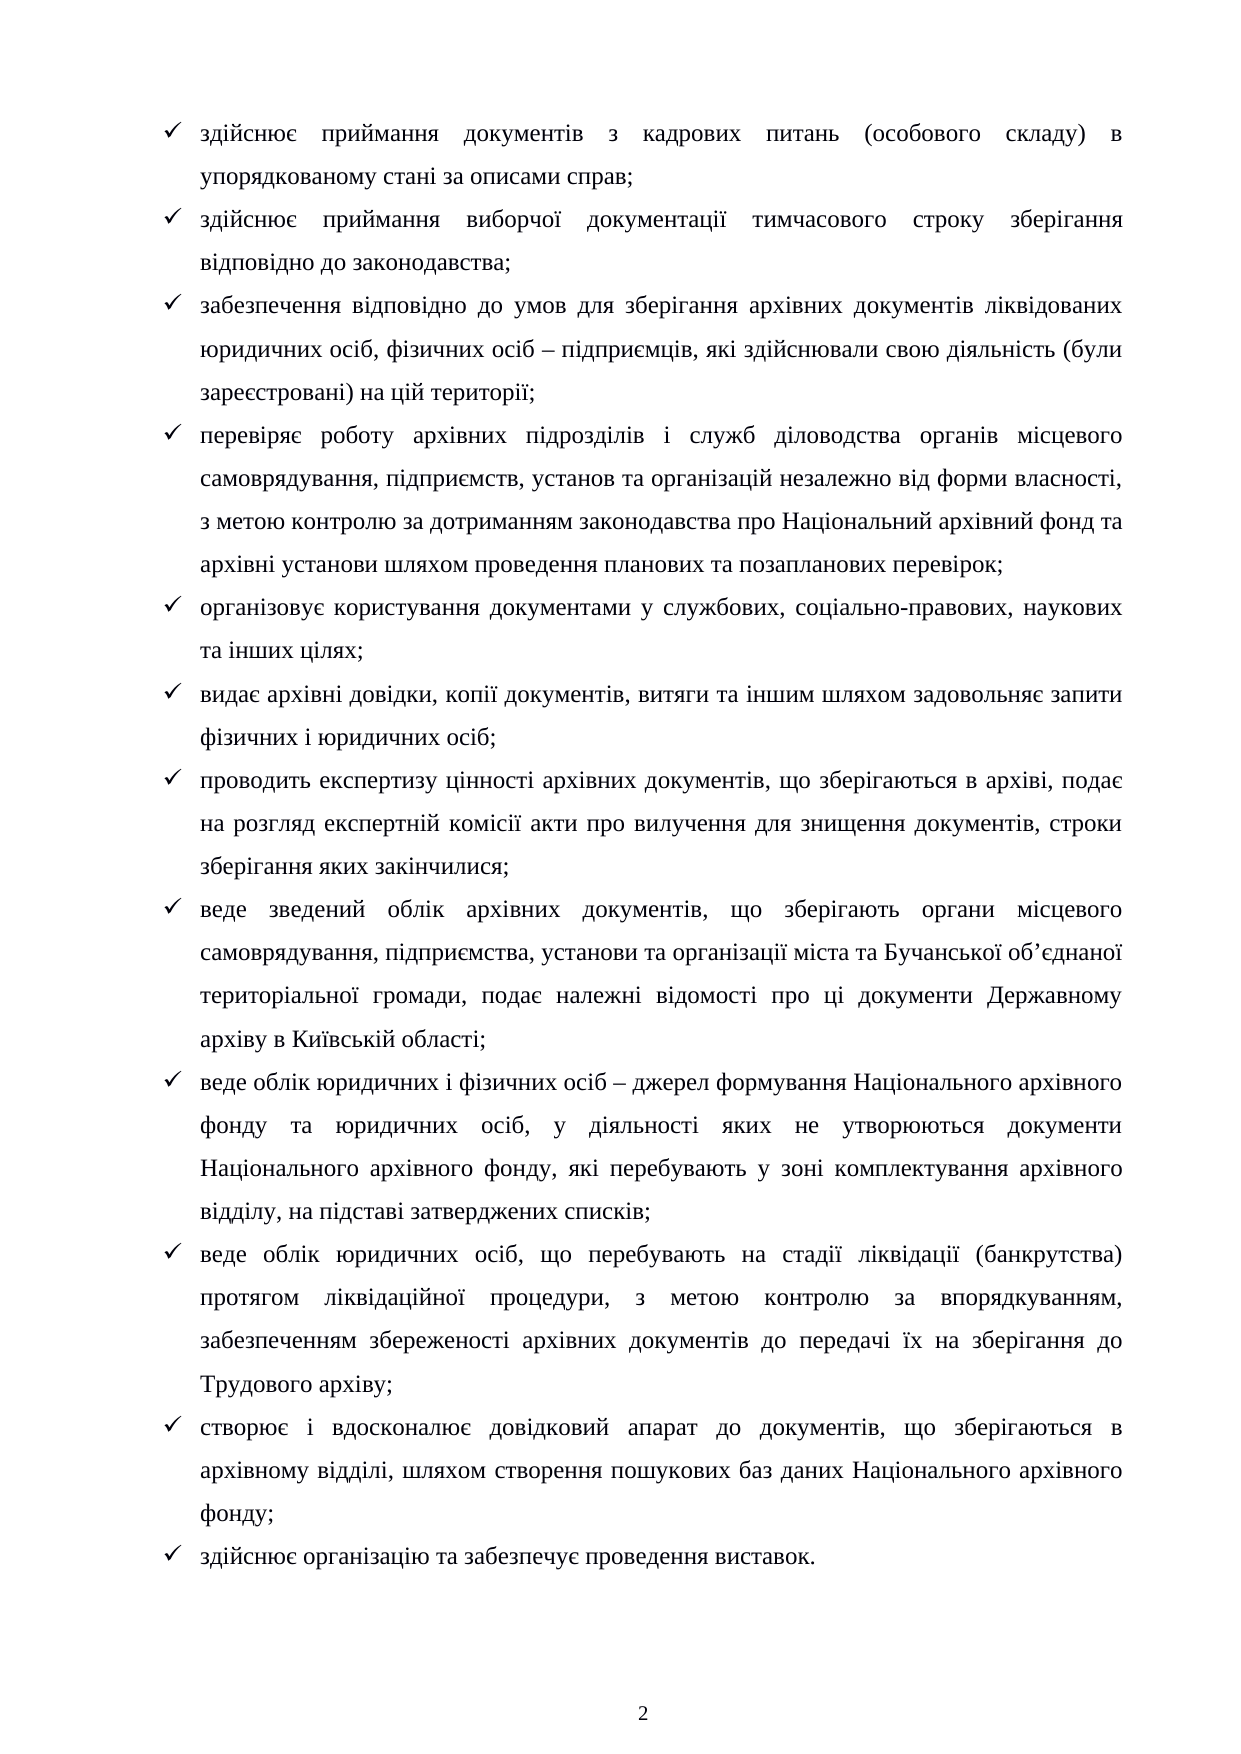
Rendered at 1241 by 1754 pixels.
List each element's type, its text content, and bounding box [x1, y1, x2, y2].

list проводить експертизу цінності архівних документів, що зберігаються в архіві, подає на розгляд експертній комісії акти про вилучення для знищення документів, строки зберігання яких закінчилися; [162, 765, 1123, 880]
list веде облік юридичних і фізичних осіб – джерел формування Національного архівного фонду та юридичних осіб, у діяльності яких не утворюються документи Національного архівного фонду, які перебувають у зоні комплектування архівного відділу, на підставі затверджених списків; [162, 1067, 1123, 1225]
list перевіряє роботу архівних підрозділів і служб діловодства органів місцевого самоврядування, підприємств, установ та організацій незалежно від форми власності, з метою контролю за дотриманням законодавства про Національний архівний фонд та архівні установи шляхом проведення планових та позапланових перевірок; [162, 420, 1123, 578]
list веде зведений облік архівних документів, що зберігають органи місцевого самоврядування, підприємства, установи та організації міста та Бучанської об’єднаної територіальної громади, подає належні відомості про ці документи Державному архіву в Київській області; [162, 894, 1123, 1052]
list здійснює приймання документів з кадрових питань (особового складу) в упорядкованому стані за описами справ; [162, 118, 1123, 190]
list здійснює організацію та забезпечує проведення виставок. [162, 1541, 1123, 1570]
list забезпечення відповідно до умов для зберігання архівних документів ліквідованих юридичних осіб, фізичних осіб – підприємців, які здійснювали свою діяльність (були зареєстровані) на цій території; [162, 291, 1123, 406]
list організовує користування документами у службових, соціально-правових, наукових та інших цілях; [162, 592, 1123, 664]
list створює і вдосконалює довідковий апарат до документів, що зберігаються в архівному відділі, шляхом створення пошукових баз даних Національного архівного фонду; [162, 1412, 1123, 1527]
list здійснює приймання виборчої документації тимчасового строку зберігання відповідно до законодавства; [162, 204, 1123, 276]
list видає архівні довідки, копії документів, витяги та іншим шляхом задовольняє запити фізичних і юридичних осіб; [162, 679, 1123, 751]
list веде облік юридичних осіб, що перебувають на стадії ліквідації (банкрутства) протягом ліквідаційної процедури, з метою контролю за впорядкуванням, забезпеченням збереженості архівних документів до передачі їх на зберігання до Трудового архіву; [162, 1239, 1123, 1397]
